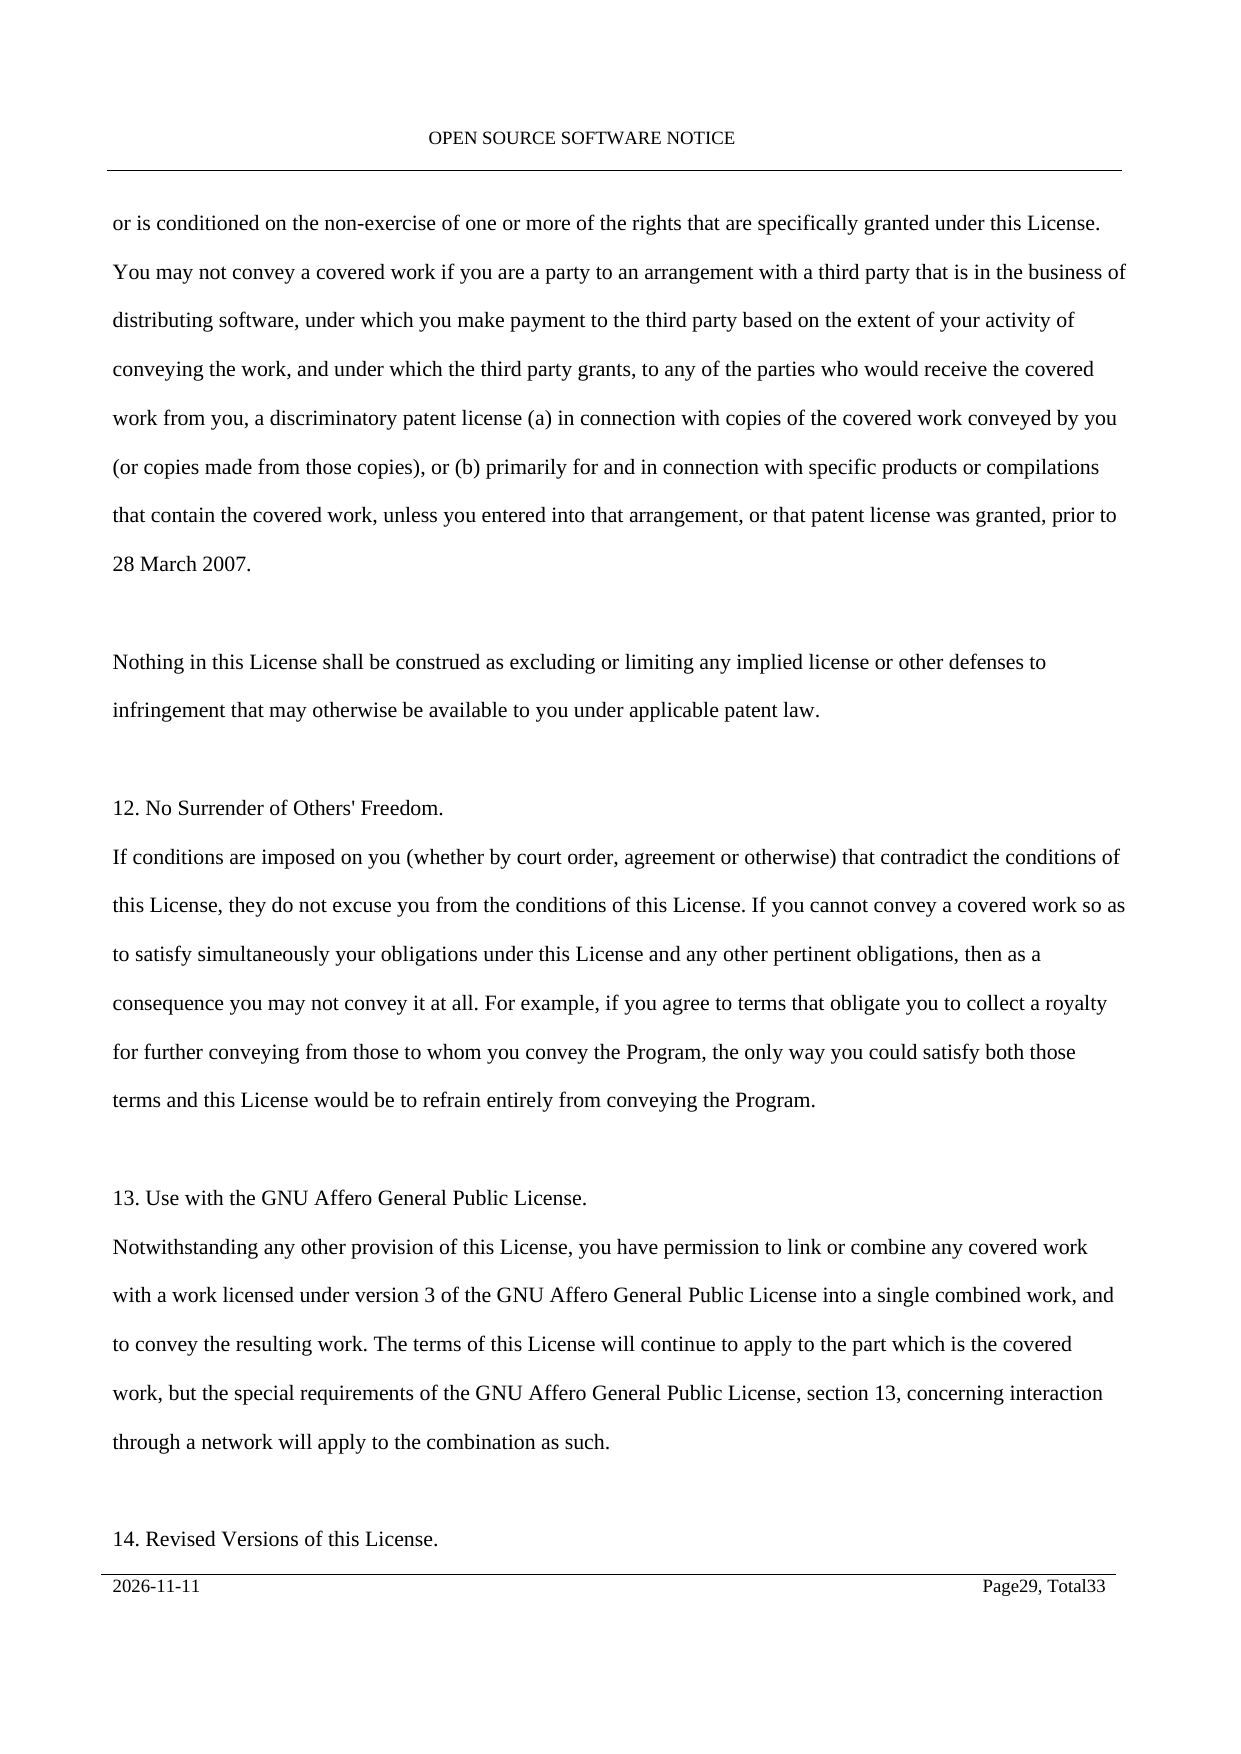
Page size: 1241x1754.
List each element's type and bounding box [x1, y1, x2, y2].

text [112, 206, 1128, 1555]
